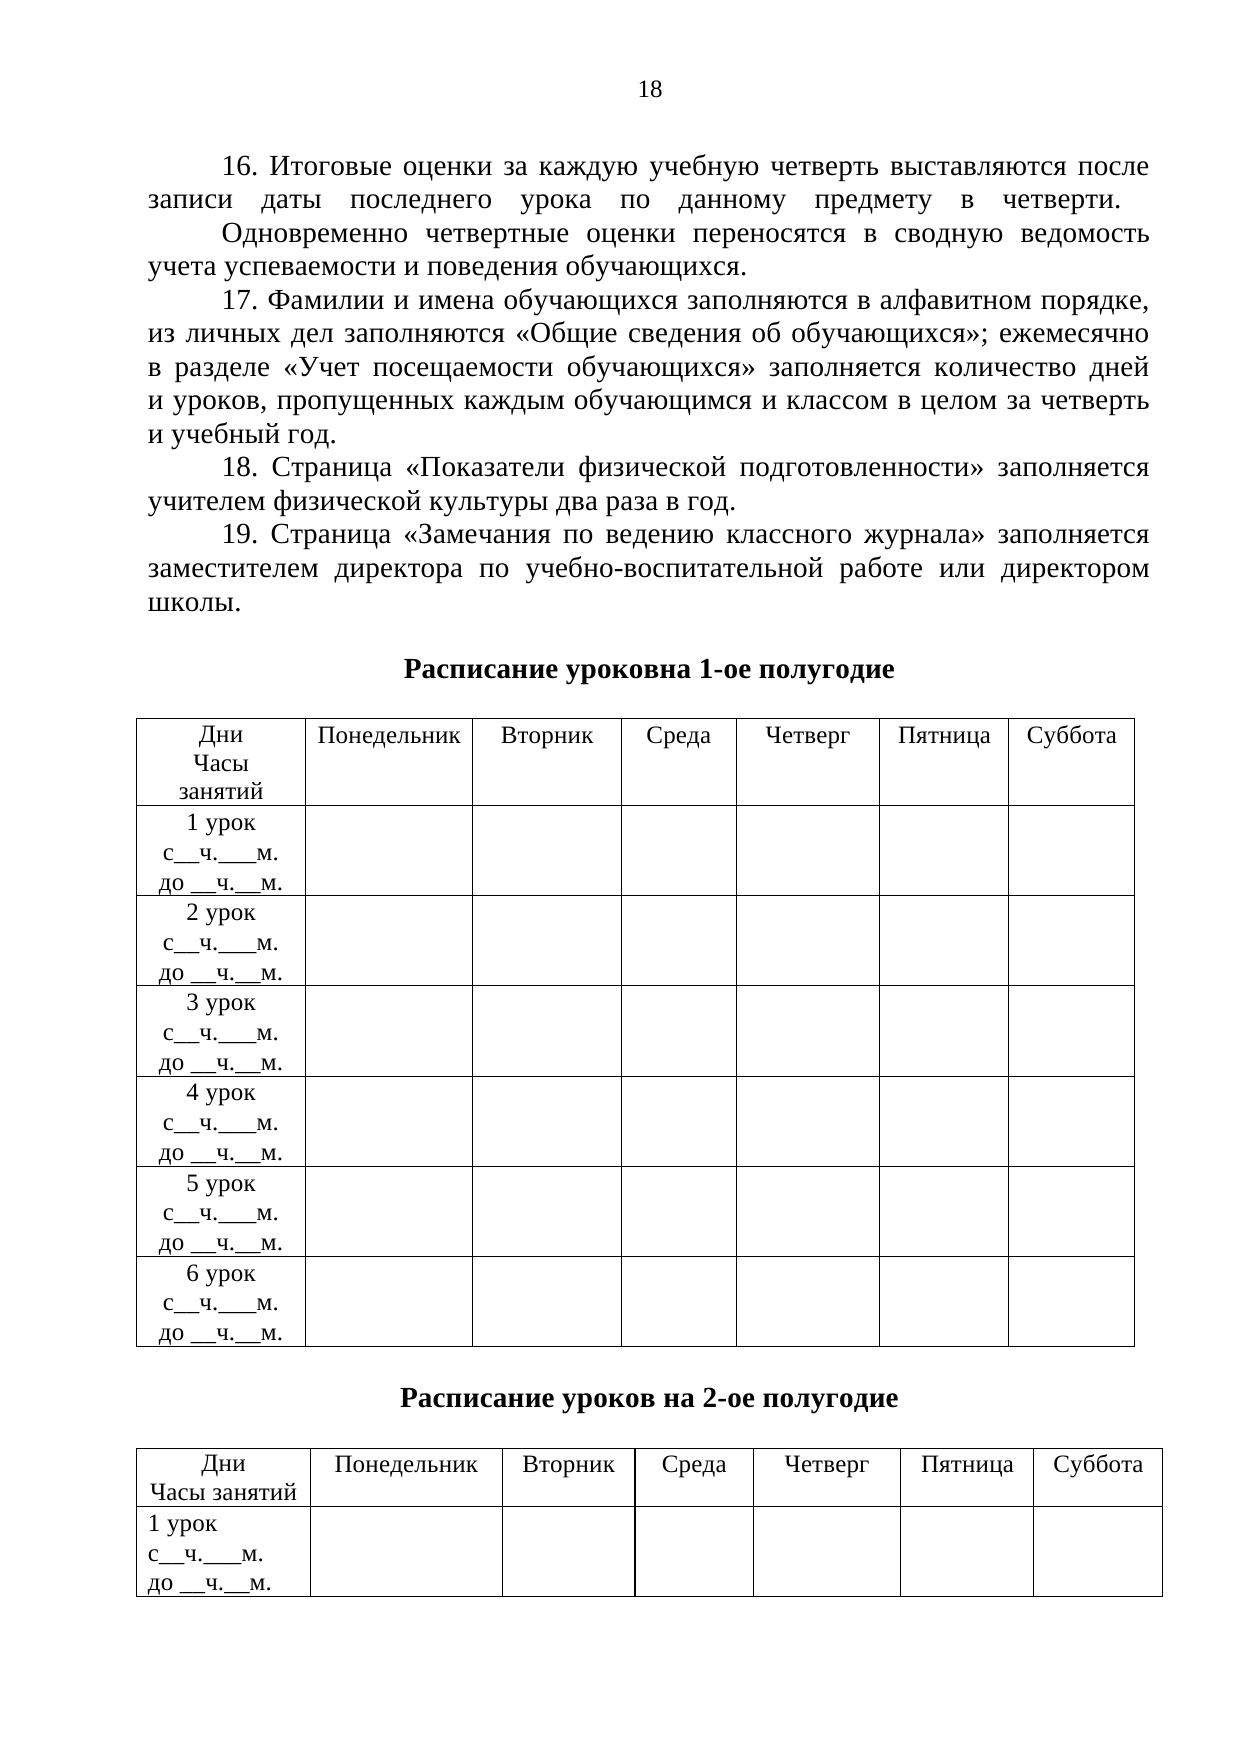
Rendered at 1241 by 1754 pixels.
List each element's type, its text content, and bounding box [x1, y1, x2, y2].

table_cell [306, 1077, 472, 1166]
table_cell [622, 1257, 736, 1346]
table_cell [622, 806, 736, 895]
text Расписание уроков на 2-ое полугодие [148, 1380, 1152, 1414]
table_header Вторник [473, 719, 621, 805]
table_cell [737, 986, 879, 1076]
table_cell [503, 1507, 634, 1596]
table_cell [622, 986, 736, 1076]
table_cell [306, 1167, 472, 1256]
table_cell [311, 1507, 502, 1596]
table_cell [622, 896, 736, 985]
table_cell [306, 896, 472, 985]
table_cell 5 урок с__ч.___м. до __ч.__м. [137, 1167, 305, 1256]
table_cell [880, 1077, 1008, 1166]
table_header Вторник [503, 1449, 634, 1506]
table_header Суббота [1009, 719, 1134, 805]
table_cell [1009, 896, 1134, 985]
table_cell [754, 1507, 900, 1596]
text Расписание уроковна 1-ое полугодие [148, 651, 1152, 684]
text 18. Страница «Показатели физической подготовленности» заполняется учителем физической культуры два раза в год. [148, 449, 1152, 517]
table_cell [1009, 1077, 1134, 1166]
table_cell [622, 1077, 736, 1166]
table_header Понедельник [306, 719, 472, 805]
text 19. Страница «Замечания по ведению классного журнала» заполняется заместителем директора по учебно-воспитательной работе или директором школы. [148, 517, 1152, 617]
table_cell [737, 1077, 879, 1166]
table_cell [880, 986, 1008, 1076]
table_header Дни Часы занятий [243, 719, 305, 805]
table_header Среда [622, 719, 736, 805]
table_header Четверг [754, 1449, 900, 1506]
table_cell [473, 986, 621, 1076]
table_cell [306, 986, 472, 1076]
table_cell [1009, 806, 1134, 895]
table_cell [737, 896, 879, 985]
table_cell 1 урок с__ч.___м. до __ч.__м. [137, 1507, 310, 1596]
table_cell [1009, 1167, 1134, 1256]
table_cell [737, 1257, 879, 1346]
text 16. Итоговые оценки за каждую учебную четверть выставляются после записи даты последнего урока по данному предмету в четверти. Одновременно четвертные оценки переносятся в сводную ведомость учета успеваемости и поведения обучающихся. [148, 148, 1152, 282]
table_cell [1034, 1507, 1162, 1596]
table_cell [473, 896, 621, 985]
table_cell [473, 1257, 621, 1346]
table_cell [901, 1507, 1033, 1596]
table_header Четверг [737, 719, 879, 805]
table_cell [737, 806, 879, 895]
table_cell 6 урок с__ч.___м. до __ч.__м. [137, 1257, 305, 1346]
table_cell [473, 806, 621, 895]
table_cell [636, 1507, 753, 1596]
table_cell [880, 1257, 1008, 1346]
table_cell 3 урок с__ч.___м. до __ч.__м. [137, 986, 305, 1076]
table_header Пятница [901, 1449, 1033, 1506]
table_cell [306, 806, 472, 895]
table_cell [737, 1167, 879, 1256]
table_cell [473, 1167, 621, 1256]
table_cell [880, 896, 1008, 985]
table_cell 4 урок с__ч.___м. до __ч.__м. [137, 1077, 305, 1166]
table_cell [880, 1167, 1008, 1256]
table_cell [1009, 986, 1134, 1076]
table_header Пятница [880, 719, 1008, 805]
table_cell [1009, 1257, 1134, 1346]
table_header Дни Часы занятий [137, 1449, 201, 1506]
table_cell [880, 806, 1008, 895]
table_header Дни Часы занятий [245, 1449, 310, 1506]
table_header Дни Часы занятий [137, 719, 199, 805]
table_cell [622, 1167, 736, 1256]
table_cell [306, 1257, 472, 1346]
table_header Понедельник [311, 1449, 502, 1506]
table_cell [473, 1077, 621, 1166]
table_cell 2 урок с__ч.___м. до __ч.__м. [137, 896, 305, 985]
text 17. Фамилии и имена обучающихся заполняются в алфавитном порядке, из личных дел заполняются «Общие сведения об обучающихся»; ежемесячно в разделе «Учет посещаемости обучающихся» заполняется количество дней и уроков, пропущенных каждым обучающимся и классом в целом за четверть и учебный год. [148, 282, 1152, 449]
table_header Суббота [1034, 1449, 1162, 1506]
table_header Среда [636, 1449, 753, 1506]
table_cell 1 урок с__ч.___м. до __ч.__м. [137, 806, 305, 895]
